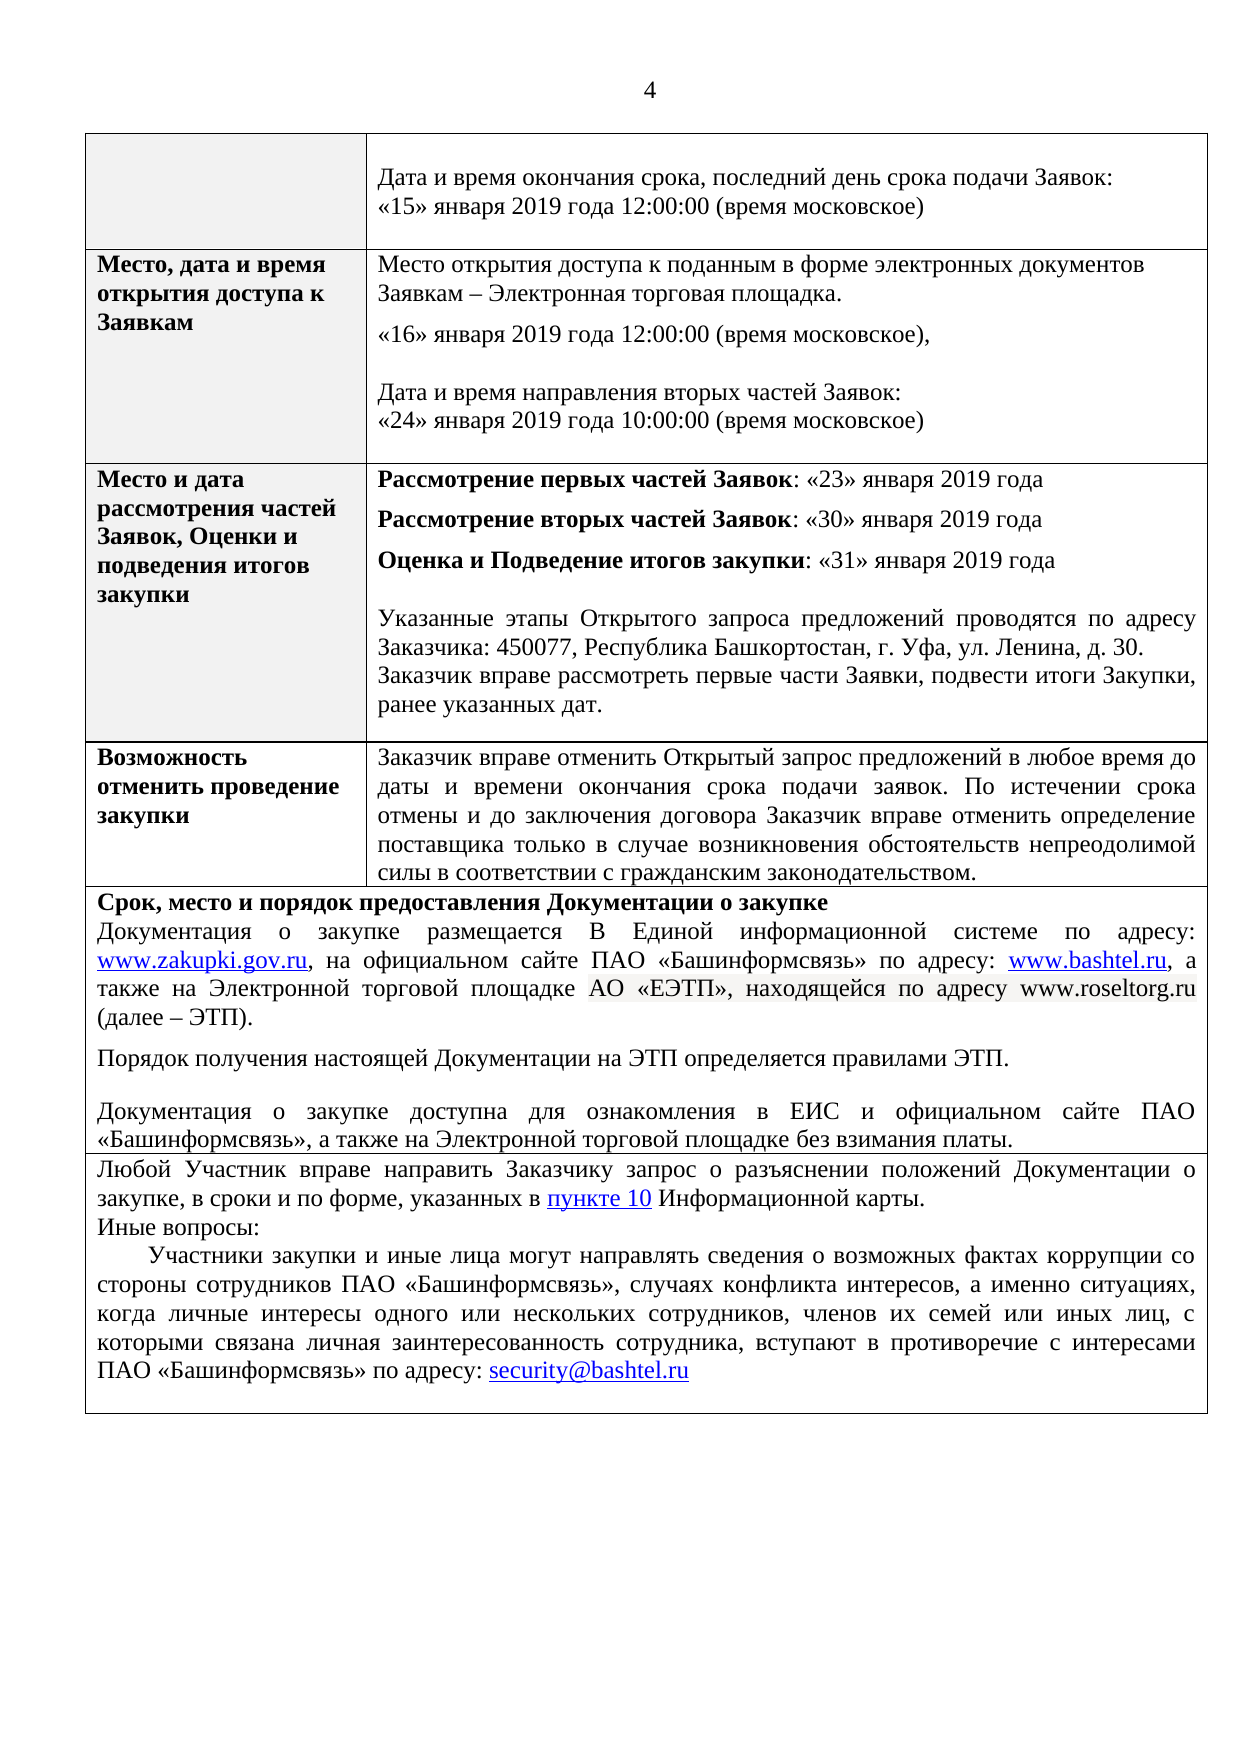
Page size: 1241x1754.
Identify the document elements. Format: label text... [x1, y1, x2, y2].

table_cell Место и дата рассмотрения частей Заявок, Оценки и подведения итогов закупки [86, 464, 366, 741]
table_cell Место открытия доступа к поданным в форме электронных документов Заявкам – Электронная торговая площадка. «16» января 2019 года 12:00:00 (время московское), Дата и время направления вторых частей Заявок: «24» января 2019 года 10:00:00 (время московское) [367, 250, 1207, 463]
table_cell Место, дата и время открытия доступа к Заявкам [86, 250, 366, 463]
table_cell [367, 134, 1207, 248]
table_cell Срок, место и порядок предоставления Документации о закупке Документация о закупке размещается В Единой информационной системе по адресу: www.zakupki.gov.ru, на официальном сайте ПАО «Башинформсвязь» по адресу: www.bashtel.ru, а также на Электронной торговой площадке АО «ЕЭТП», находящейся по адресу www.roseltorg.ru (далее – ЭТП). Порядок получения настоящей Документации на ЭТП определяется правилами ЭТП. Документация о закупке доступна для ознакомления в ЕИС и официальном сайте ПАО «Башинформсвязь», а также на Электронной торговой площадке без взимания платы. [86, 887, 1207, 1153]
table_cell Любой Участник вправе направить Заказчику запрос о разъяснении положений Документации о закупке, в сроки и по форме, указанных в пункте 10 Информационной карты. Иные вопросы: Участники закупки и иные лица могут направлять сведения о возможных фактах коррупции со стороны сотрудников ПАО «Башинформсвязь», случаях конфликта интересов, а именно ситуациях, когда личные интересы одного или нескольких сотрудников, членов их семей или иных лиц, с которыми связана личная заинтересованность сотрудника, вступают в противоречие с интересами ПАО «Башинформсвязь» по адресу: security@bashtel.ru [86, 1154, 1207, 1413]
table_cell Рассмотрение первых частей Заявок: «23» января 2019 года Рассмотрение вторых частей Заявок: «30» января 2019 года Оценка и Подведение итогов закупки: «31» января 2019 года Указанные этапы Открытого запроса предложений проводятся по адресу Заказчика: 450077, Республика Башкортостан, г. Уфа, ул. Ленина, д. 30. Заказчик вправе рассмотреть первые части Заявки, подвести итоги Закупки, ранее указанных дат. [367, 464, 1207, 741]
table_cell Заказчик вправе отменить Открытый запрос предложений в любое время до даты и времени окончания срока подачи заявок. По истечении срока отмены и до заключения договора Заказчик вправе отменить определение поставщика только в случае возникновения обстоятельств непреодолимой силы в соответствии с гражданским законодательством. [367, 743, 1207, 886]
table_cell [86, 134, 366, 248]
table_cell Возможность отменить проведение закупки [86, 743, 366, 886]
